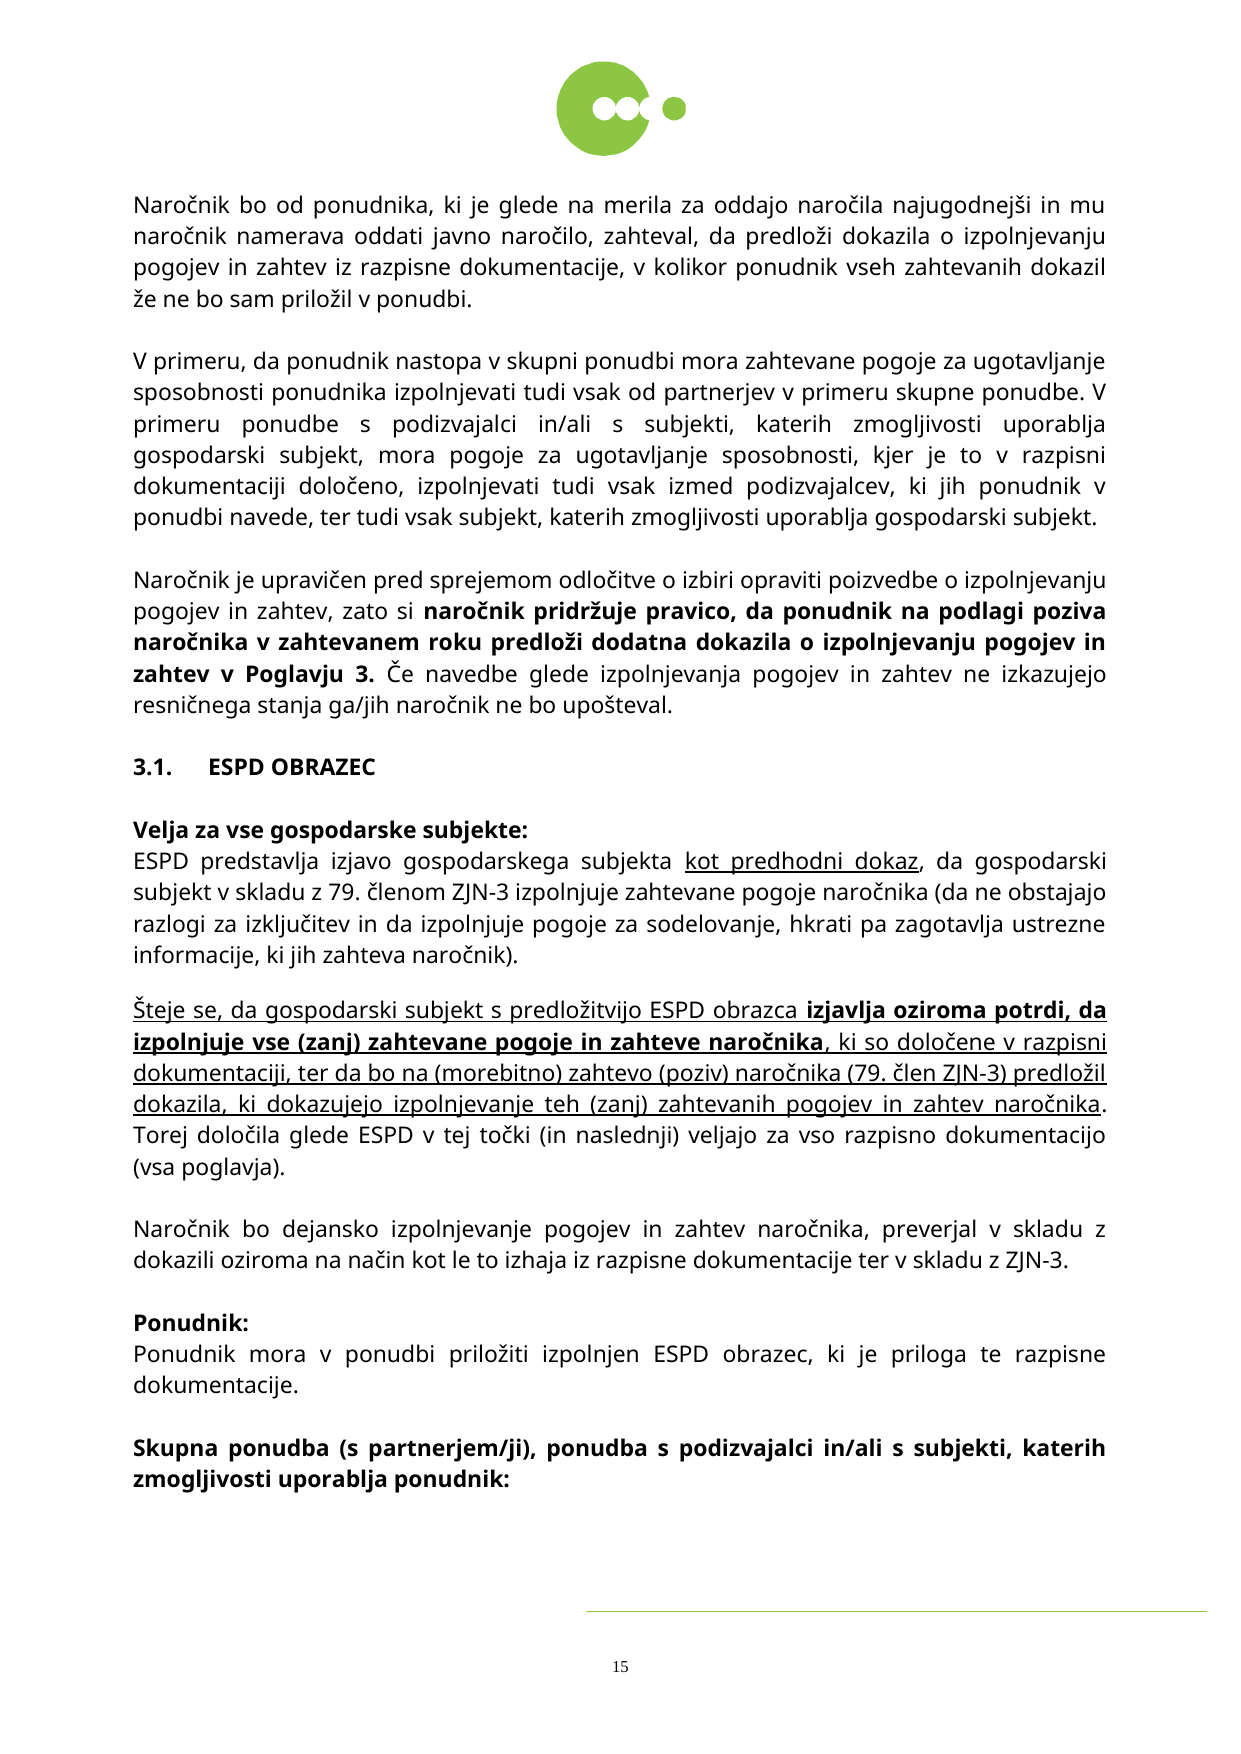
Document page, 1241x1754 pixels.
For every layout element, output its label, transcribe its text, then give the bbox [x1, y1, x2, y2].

text Naročnik bo od ponudnika, ki je glede na merila za oddajo naročila najugodnejši in mu naročnik namerava oddati javno naročilo, zahteval, da predloži dokazila o izpolnjevanju pogojev in zahtev iz razpisne dokumentacije, v kolikor ponudnik vseh zahtevanih dokazil že ne bo sam priložil v ponudbi. [133, 189, 1107, 314]
text ESPD predstavlja izjavo gospodarskega subjekta kot predhodni dokaz, da gospodarski subjekt v skladu z 79. členom ZJN-3 izpolnjuje zahtevane pogoje naročnika (da ne obstajajo razlogi za izključitev in da izpolnjuje pogoje za sodelovanje, hkrati pa zagotavlja ustrezne informacije, ki jih zahteva naročnik). [133, 845, 1107, 970]
text Skupna ponudba (s partnerjem/ji), ponudba s podizvajalci in/ali s subjekti, katerih zmogljivosti uporablja ponudnik: [133, 1432, 1107, 1494]
text Ponudnik mora v ponudbi priložiti izpolnjen ESPD obrazec, ki je priloga te razpisne dokumentacije. [133, 1338, 1107, 1400]
text Šteje se, da gospodarski subjekt s predložitvijo ESPD obrazca izjavlja oziroma potrdi, da izpolnjuje vse (zanj) zahtevane pogoje in zahteve naročnika, ki so določene v razpisni dokumentaciji, ter da bo na (morebitno) zahtevo (poziv) naročnika (79. člen ZJN-3) predložil dokazila, ki dokazujejo izpolnjevanje teh (zanj) zahtevanih pogojev in zahtev naročnika. Torej določila glede ESPD v tej točki (in naslednji) veljajo za vso razpisno dokumentacijo (vsa poglavja). [133, 1022, 1107, 1052]
list ESPD OBRAZEC [133, 751, 1107, 783]
text Ponudnik: [133, 1307, 1107, 1338]
text V primeru, da ponudnik nastopa v skupni ponudbi mora zahtevane pogoje za ugotavljanje sposobnosti ponudnika izpolnjevati tudi vsak od partnerjev v primeru skupne ponudbe. V primeru ponudbe s podizvajalci in/ali s subjekti, katerih zmogljivosti uporablja gospodarski subjekt, mora pogoje za ugotavljanje sposobnosti, kjer je to v razpisni dokumentaciji določeno, izpolnjevati tudi vsak izmed podizvajalcev, ki jih ponudnik v ponudbi navede, ter tudi vsak subjekt, katerih zmogljivosti uporablja gospodarski subjekt. [133, 345, 1107, 533]
text Naročnik je upravičen pred sprejemom odločitve o izbiri opraviti poizvedbe o izpolnjevanju pogojev in zahtev, zato si naročnik pridržuje pravico, da ponudnik na podlagi poziva naročnika v zahtevanem roku predloži dodatna dokazila o izpolnjevanju pogojev in zahtev v Poglavju 3. Če navedbe glede izpolnjevanja pogojev in zahtev ne izkazujejo resničnega stanja ga/jih naročnik ne bo upošteval. [133, 564, 1107, 720]
text Naročnik bo dejansko izpolnjevanje pogojev in zahtev naročnika, preverjal v skladu z dokazili oziroma na način kot le to izhaja iz razpisne dokumentacije ter v skladu z ZJN-3. [133, 1213, 1107, 1275]
text Šteje se, da gospodarski subjekt s predložitvijo ESPD obrazca izjavlja oziroma potrdi, da izpolnjuje vse (zanj) zahtevane pogoje in zahteve naročnika, ki so določene v razpisni dokumentaciji, ter da bo na (morebitno) zahtevo (poziv) naročnika (79. člen ZJN-3) predložil dokazila, ki dokazujejo izpolnjevanje teh (zanj) zahtevanih pogojev in zahtev naročnika. Torej določila glede ESPD v tej točki (in naslednji) veljajo za vso razpisno dokumentacijo (vsa poglavja). [133, 1054, 1107, 1083]
text Šteje se, da gospodarski subjekt s predložitvijo ESPD obrazca izjavlja oziroma potrdi, da izpolnjuje vse (zanj) zahtevane pogoje in zahteve naročnika, ki so določene v razpisni dokumentaciji, ter da bo na (morebitno) zahtevo (poziv) naročnika (79. člen ZJN-3) predložil dokazila, ki dokazujejo izpolnjevanje teh (zanj) zahtevanih pogojev in zahtev naročnika. Torej določila glede ESPD v tej točki (in naslednji) veljajo za vso razpisno dokumentacijo (vsa poglavja). [133, 1085, 1107, 1182]
text Velja za vse gospodarske subjekte: [133, 814, 1107, 845]
